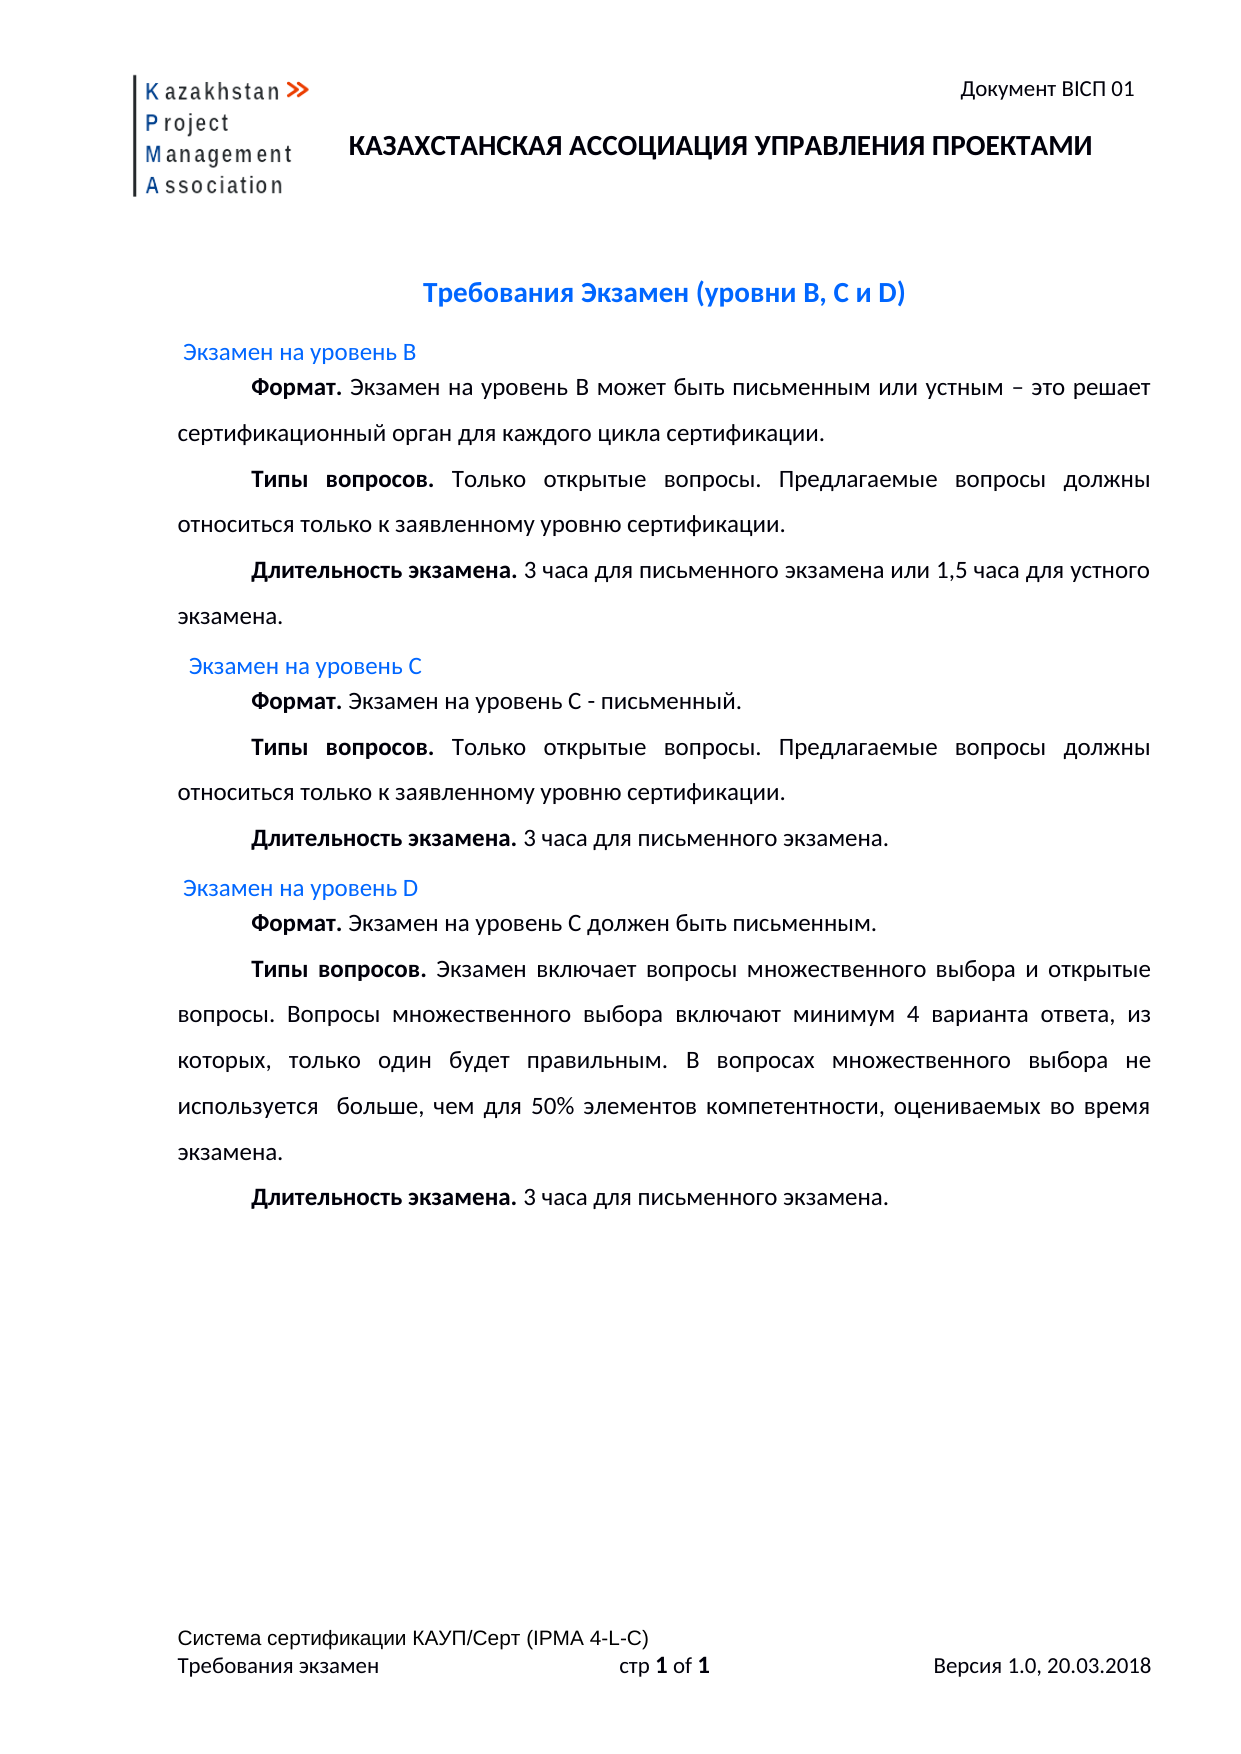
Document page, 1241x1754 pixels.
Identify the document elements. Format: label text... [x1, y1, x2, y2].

text Длительность экзамена. 3 часа для письменного экзамена. [177, 822, 1152, 853]
text Формат. Экзамен на уровень B может быть письменным или устным – это решает сертификационный орган для каждого цикла сертификации. [177, 371, 1152, 448]
subtitle Экзамен на уровень B [177, 336, 1152, 367]
text Типы вопросов. Только открытые вопросы. Предлагаемые вопросы должны относиться только к заявленному уровню сертификации. [177, 463, 1152, 539]
subtitle Экзамен на уровень D [177, 872, 1152, 902]
text Длительность экзамена. 3 часа для письменного экзамена или 1,5 часа для устного экзамена. [177, 554, 1152, 631]
text Типы вопросов. Экзамен включает вопросы множественного выбора и открытые вопросы. Вопросы множественного выбора включают минимум 4 варианта ответа, из которых, только один будет правильным. В вопросах множественного выбора не используется больше, чем для 50% элементов компетентности, оцениваемых во время экзамена. [177, 953, 1152, 1166]
text Формат. Экзамен на уровень C должен быть письменным. [177, 907, 1152, 937]
text Типы вопросов. Только открытые вопросы. Предлагаемые вопросы должны относиться только к заявленному уровню сертификации. [177, 731, 1152, 807]
text Формат. Экзамен на уровень C - письменный. [177, 685, 1152, 715]
text Длительность экзамена. 3 часа для письменного экзамена. [177, 1181, 1152, 1212]
subtitle Экзамен на уровень C [177, 650, 1152, 680]
text Требования Экзамен (уровни B, C и D) [177, 274, 1152, 310]
